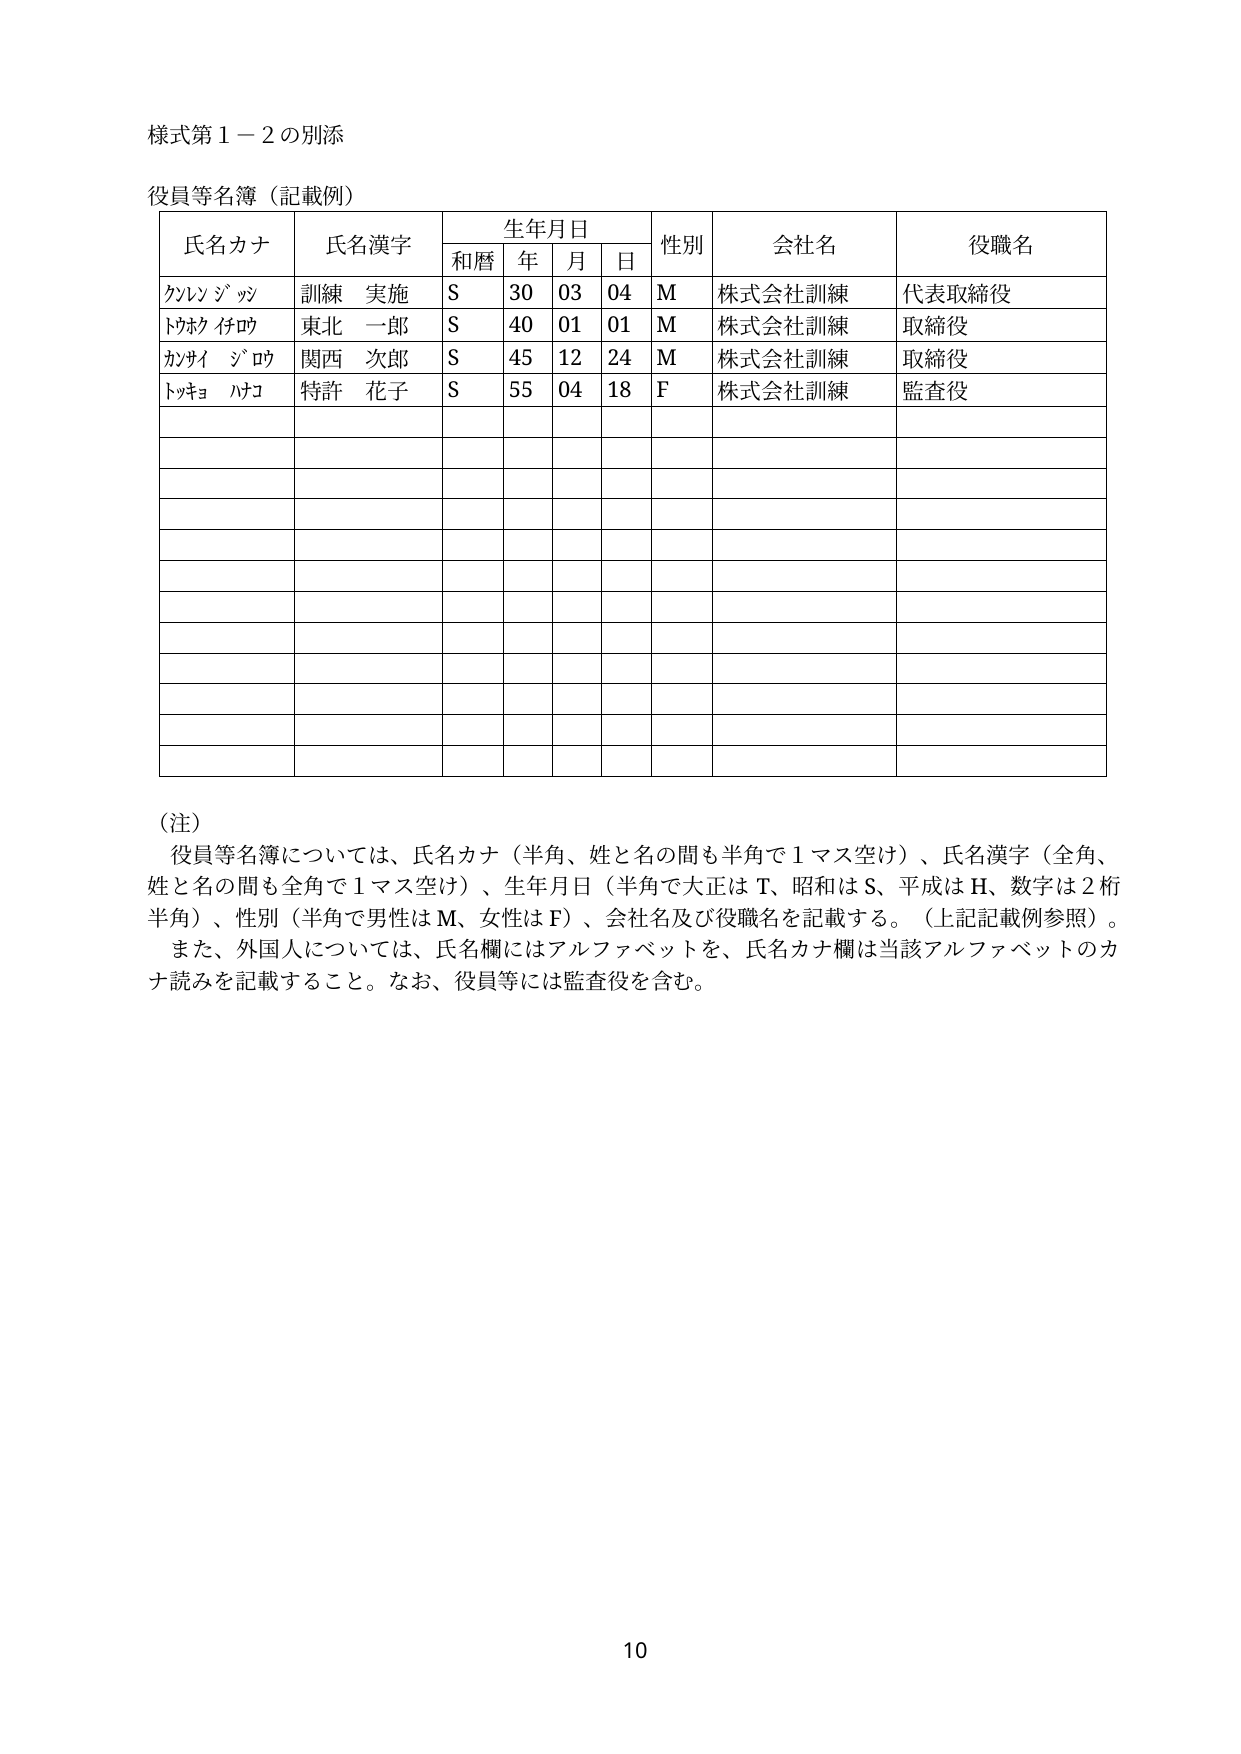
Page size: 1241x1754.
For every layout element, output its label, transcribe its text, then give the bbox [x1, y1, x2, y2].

table_cell [504, 654, 552, 683]
table_cell 日 [602, 244, 651, 276]
table_cell [652, 684, 712, 714]
table_cell [295, 561, 442, 591]
table_cell [897, 530, 1106, 560]
table_cell [713, 499, 896, 529]
text （注） [148, 807, 1122, 838]
table_cell [443, 592, 503, 622]
table_cell M [652, 342, 712, 373]
table_cell [897, 561, 1106, 591]
table_cell 40 [504, 309, 552, 341]
table_cell 45 [504, 342, 552, 373]
table_cell [160, 654, 294, 683]
table_cell [713, 469, 896, 498]
table_cell [160, 499, 294, 529]
table_cell 03 [553, 277, 601, 308]
table_cell 年 [504, 244, 552, 276]
table_cell [295, 499, 442, 529]
table_cell ｶﾝｻｲ ｼﾞﾛｳ [160, 342, 294, 373]
text また、外国人については、氏名欄にはアルファベットを、氏名カナ欄は当該アルファベットのカナ読みを記載すること。なお、役員等には監査役を含む。 [148, 933, 1122, 996]
table_cell [160, 592, 294, 622]
table_cell M [652, 277, 712, 308]
table_cell ｸﾝﾚﾝ ｼﾞｯｼ [160, 277, 294, 308]
table_cell [602, 592, 651, 622]
table_cell S [443, 342, 503, 373]
table_cell [897, 592, 1106, 622]
table_header 役職名 [897, 212, 1106, 276]
table_cell [504, 684, 552, 714]
table_header 氏名漢字 [295, 212, 442, 276]
table_cell [897, 499, 1106, 529]
table_cell [553, 530, 601, 560]
table_cell [160, 530, 294, 560]
table_cell [713, 407, 896, 437]
table_cell [160, 469, 294, 498]
table_cell 東北 一郎 [295, 309, 442, 341]
table_cell [504, 469, 552, 498]
table_cell [553, 746, 601, 776]
table_cell [602, 715, 651, 745]
table_cell [602, 684, 651, 714]
table_cell 04 [602, 277, 651, 308]
table_cell [553, 438, 601, 467]
table_header 性別 [652, 212, 712, 276]
table_cell [713, 715, 896, 745]
table_cell 取締役 [897, 342, 1106, 373]
table_cell [295, 530, 442, 560]
table_cell 55 [504, 374, 552, 406]
table_cell [897, 654, 1106, 683]
table_cell [443, 623, 503, 652]
table_cell 取締役 [897, 309, 1106, 341]
table_cell 訓練 実施 [295, 277, 442, 308]
table_cell [713, 530, 896, 560]
table_cell 30 [504, 277, 552, 308]
table_cell [553, 499, 601, 529]
table_cell [504, 623, 552, 652]
table_cell [160, 623, 294, 652]
table_cell ﾄｳﾎｸ ｲﾁﾛｳ [160, 309, 294, 341]
table_cell [295, 438, 442, 467]
table_cell [443, 561, 503, 591]
table_cell [652, 438, 712, 467]
table_cell 株式会社訓練 [713, 342, 896, 373]
table_cell [504, 530, 552, 560]
table_cell 和暦 [443, 244, 503, 276]
table_cell [897, 438, 1106, 467]
table_cell [504, 592, 552, 622]
table_cell [602, 499, 651, 529]
table_cell [553, 654, 601, 683]
table_cell 関西 次郎 [295, 342, 442, 373]
table_cell [652, 623, 712, 652]
table_cell [443, 407, 503, 437]
table_cell [443, 469, 503, 498]
table_cell [160, 715, 294, 745]
table_cell 代表取締役 [897, 277, 1106, 308]
table_header 生年月日 [443, 212, 651, 243]
table_cell [504, 499, 552, 529]
table_header 会社名 [713, 212, 896, 276]
table_cell [295, 654, 442, 683]
table_cell [553, 684, 601, 714]
text 役員等名簿（記載例） [148, 179, 1122, 211]
table_cell 特許 花子 [295, 374, 442, 406]
table_cell [652, 746, 712, 776]
table_cell [602, 746, 651, 776]
table_cell [713, 438, 896, 467]
table_cell S [443, 309, 503, 341]
table_cell S [443, 374, 503, 406]
table_cell [553, 623, 601, 652]
table_cell [713, 592, 896, 622]
text 役員等名簿については、氏名カナ（半角、姓と名の間も半角で１マス空け）、氏名漢字（全角、姓と名の間も全角で１マス空け）、生年月日（半角で大正はT、昭和はS、平成はH、数字は２桁半角）、性別（半角で男性はM、女性はF）、会社名及び役職名を記載する。（上記記載例参照）。 [148, 838, 1122, 933]
table_cell [443, 684, 503, 714]
table_cell [652, 407, 712, 437]
table_cell 01 [553, 309, 601, 341]
table_cell [713, 623, 896, 652]
table_cell [897, 407, 1106, 437]
table_cell [443, 715, 503, 745]
table_cell [602, 407, 651, 437]
table_cell [897, 469, 1106, 498]
table_cell [602, 561, 651, 591]
table_cell [160, 746, 294, 776]
table_cell 18 [602, 374, 651, 406]
table_cell [553, 407, 601, 437]
table_cell [160, 438, 294, 467]
table_cell [295, 469, 442, 498]
table_cell [652, 530, 712, 560]
table_cell [652, 469, 712, 498]
table_cell [443, 530, 503, 560]
table_cell 株式会社訓練 [713, 374, 896, 406]
table_cell [504, 746, 552, 776]
table_cell [652, 499, 712, 529]
table_cell [713, 561, 896, 591]
table_cell [443, 499, 503, 529]
table_cell [160, 684, 294, 714]
table_cell [652, 592, 712, 622]
table_cell [504, 438, 552, 467]
table_cell [160, 407, 294, 437]
table_cell [713, 746, 896, 776]
table_cell ﾄｯｷｮ ﾊﾅｺ [160, 374, 294, 406]
table_cell [553, 561, 601, 591]
table_cell [713, 654, 896, 683]
table_cell [504, 715, 552, 745]
table_cell [652, 715, 712, 745]
table_cell 監査役 [897, 374, 1106, 406]
table_header 氏名カナ [160, 212, 294, 276]
table_cell S [443, 277, 503, 308]
table_cell 株式会社訓練 [713, 277, 896, 308]
table_cell [897, 715, 1106, 745]
table_cell [553, 469, 601, 498]
table_cell F [652, 374, 712, 406]
text 様式第１－２の別添 [148, 118, 1122, 149]
table_cell [295, 715, 442, 745]
table_cell [602, 530, 651, 560]
table_cell [713, 684, 896, 714]
table_cell [602, 654, 651, 683]
table_cell [443, 746, 503, 776]
table_cell [295, 407, 442, 437]
table_cell [897, 623, 1106, 652]
table_cell [295, 746, 442, 776]
table_cell [602, 469, 651, 498]
table_cell [295, 623, 442, 652]
table_cell 01 [602, 309, 651, 341]
table_cell [602, 623, 651, 652]
table_cell 24 [602, 342, 651, 373]
table_cell [897, 746, 1106, 776]
table_cell [504, 561, 552, 591]
table_cell [295, 684, 442, 714]
table_cell [443, 438, 503, 467]
table_cell 12 [553, 342, 601, 373]
table_cell [295, 592, 442, 622]
table_cell 04 [553, 374, 601, 406]
table_cell 株式会社訓練 [713, 309, 896, 341]
table_cell [602, 438, 651, 467]
table_cell [160, 561, 294, 591]
table_cell [652, 561, 712, 591]
table_cell [443, 654, 503, 683]
table_cell [652, 654, 712, 683]
table_cell [504, 407, 552, 437]
table_cell 月 [553, 244, 601, 276]
table_cell [553, 592, 601, 622]
table_cell [553, 715, 601, 745]
table_cell M [652, 309, 712, 341]
table_cell [897, 684, 1106, 714]
